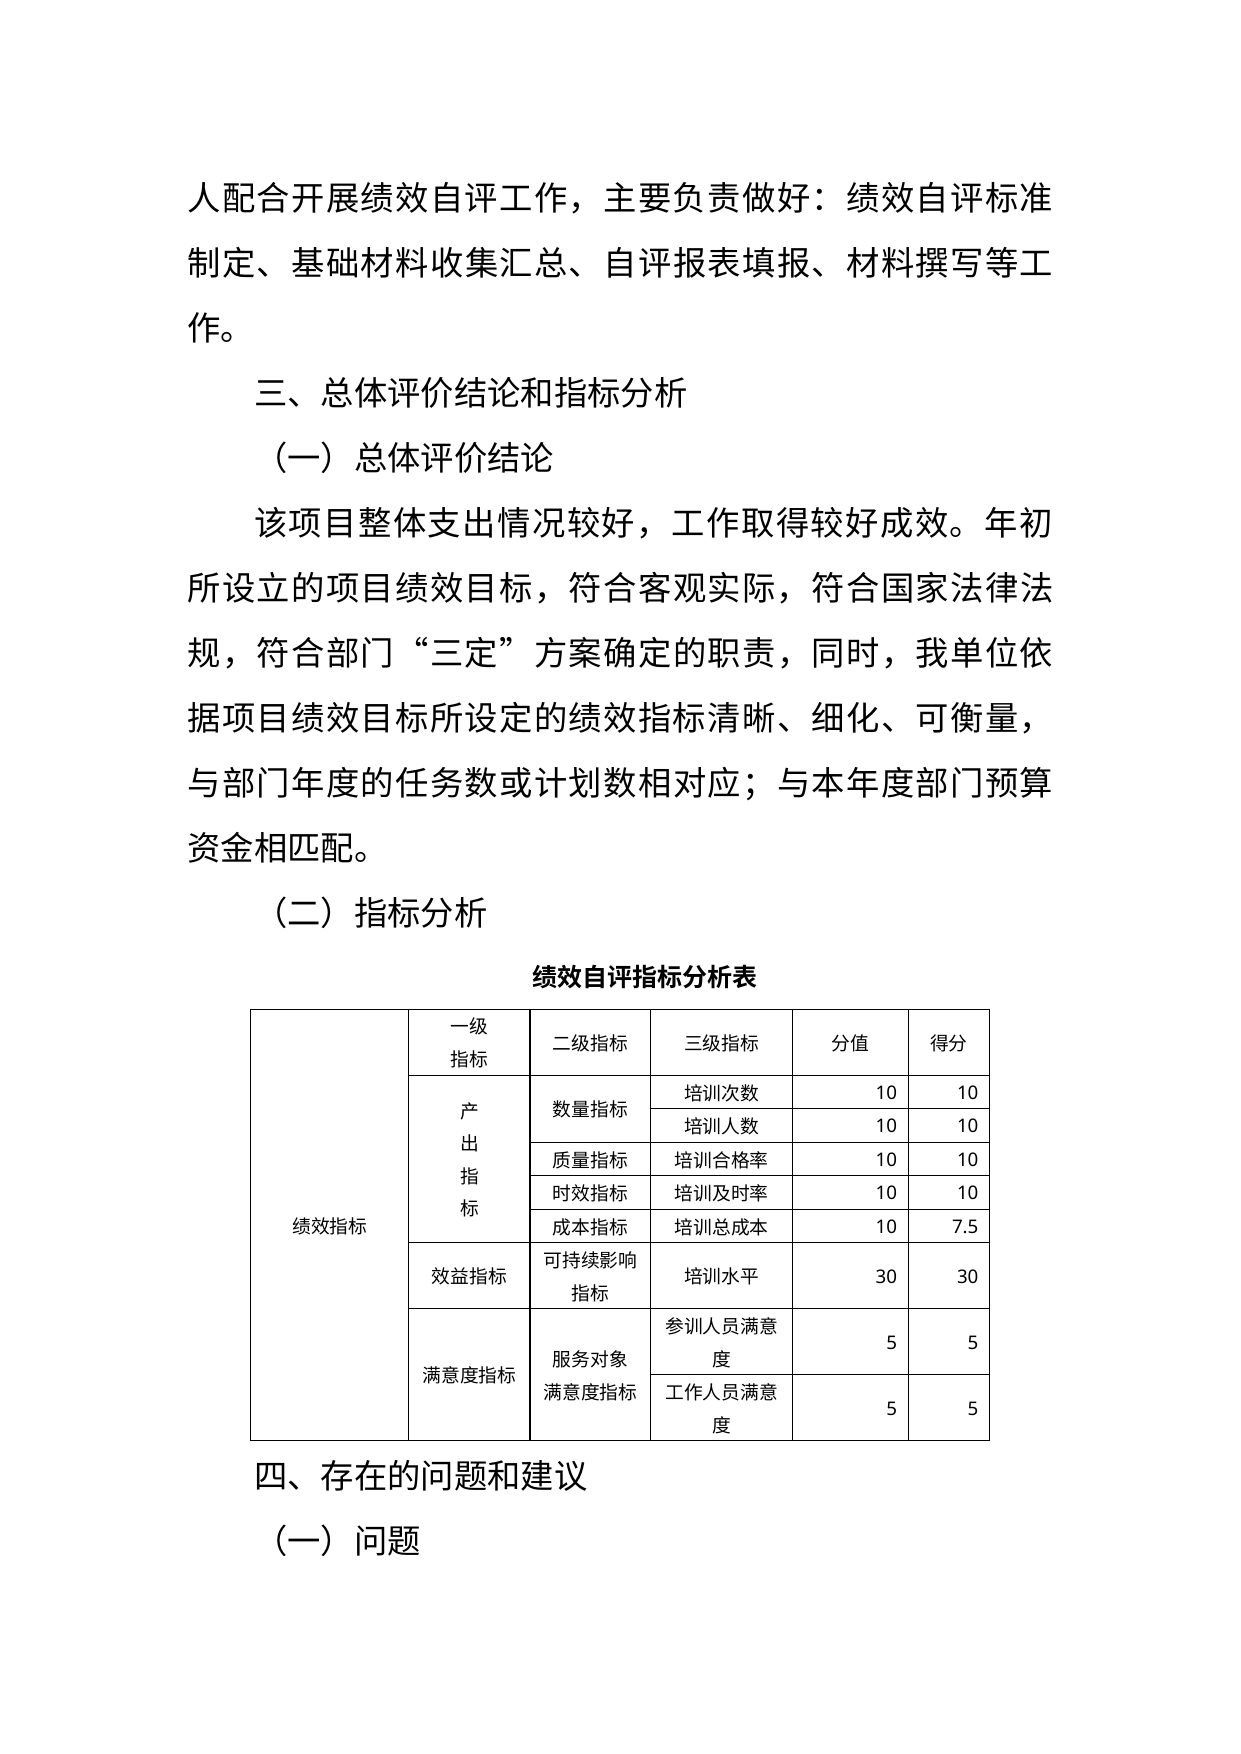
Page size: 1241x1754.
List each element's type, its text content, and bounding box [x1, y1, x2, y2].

list 指标分析 [187, 878, 1053, 943]
table_cell 工作人员满意度 [651, 1375, 792, 1440]
table_cell 10 [909, 1109, 989, 1142]
text 绩效自评指标分析表 [187, 943, 1053, 1008]
table_cell 数量指标 [531, 1076, 650, 1142]
table_cell 7.5 [909, 1210, 989, 1242]
table_cell 参训人员满意度 [651, 1309, 792, 1374]
table_header 一级 指标 [409, 1010, 529, 1074]
table_cell 质量指标 [531, 1143, 650, 1175]
table_cell 5 [793, 1375, 908, 1440]
table_cell 10 [793, 1109, 908, 1142]
table_header 二级指标 [531, 1010, 650, 1074]
table_header 三级指标 [651, 1010, 792, 1074]
table_cell 10 [793, 1210, 908, 1242]
table_cell 满意度指标 [409, 1309, 529, 1440]
table_cell 10 [909, 1076, 989, 1108]
table_cell 10 [909, 1143, 989, 1175]
text 三、总体评价结论和指标分析 [187, 358, 1053, 423]
table_cell 培训次数 [651, 1076, 792, 1108]
table_cell 5 [909, 1375, 989, 1440]
table_cell 服务对象 满意度指标 [531, 1309, 650, 1440]
subtitle （一）问题 [187, 1506, 1053, 1571]
table_cell 培训人数 [651, 1109, 792, 1142]
table_cell 培训及时率 [651, 1176, 792, 1209]
table_cell 培训总成本 [651, 1210, 792, 1242]
table_cell 10 [909, 1176, 989, 1209]
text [187, 163, 1053, 358]
table_cell 30 [909, 1243, 989, 1308]
table_header 得分 [909, 1010, 989, 1074]
table_cell 10 [793, 1176, 908, 1209]
table_cell 产 出 指 标 [409, 1076, 529, 1242]
table_cell 10 [793, 1143, 908, 1175]
table_cell 可持续影响 指标 [531, 1243, 650, 1308]
table_cell 成本指标 [531, 1210, 650, 1242]
table_header 分值 [793, 1010, 908, 1074]
table_cell 效益指标 [409, 1243, 529, 1308]
table_cell 时效指标 [531, 1176, 650, 1209]
table_cell 培训合格率 [651, 1143, 792, 1175]
list 该项目整体支出情况较好，工作取得较好成效。年初所设立的项目绩效目标，符合客观实际，符合国家法律法规，符合部门“三定”方案确定的职责，同时，我单位依据项目绩效目标所设定的绩效指标清晰、细化、可衡量，与部门年度的任务数或计划数相对应；与本年度部门预算资金相匹配。 [187, 488, 1053, 878]
table_cell 5 [909, 1309, 989, 1374]
table_cell 培训水平 [651, 1243, 792, 1308]
table_cell 5 [793, 1309, 908, 1374]
table_cell 10 [793, 1076, 908, 1108]
text （一）总体评价结论 [187, 423, 1053, 488]
table_header 绩效指标 [251, 1010, 408, 1440]
text 四、存在的问题和建议 [187, 1441, 1053, 1506]
table_cell 30 [793, 1243, 908, 1308]
